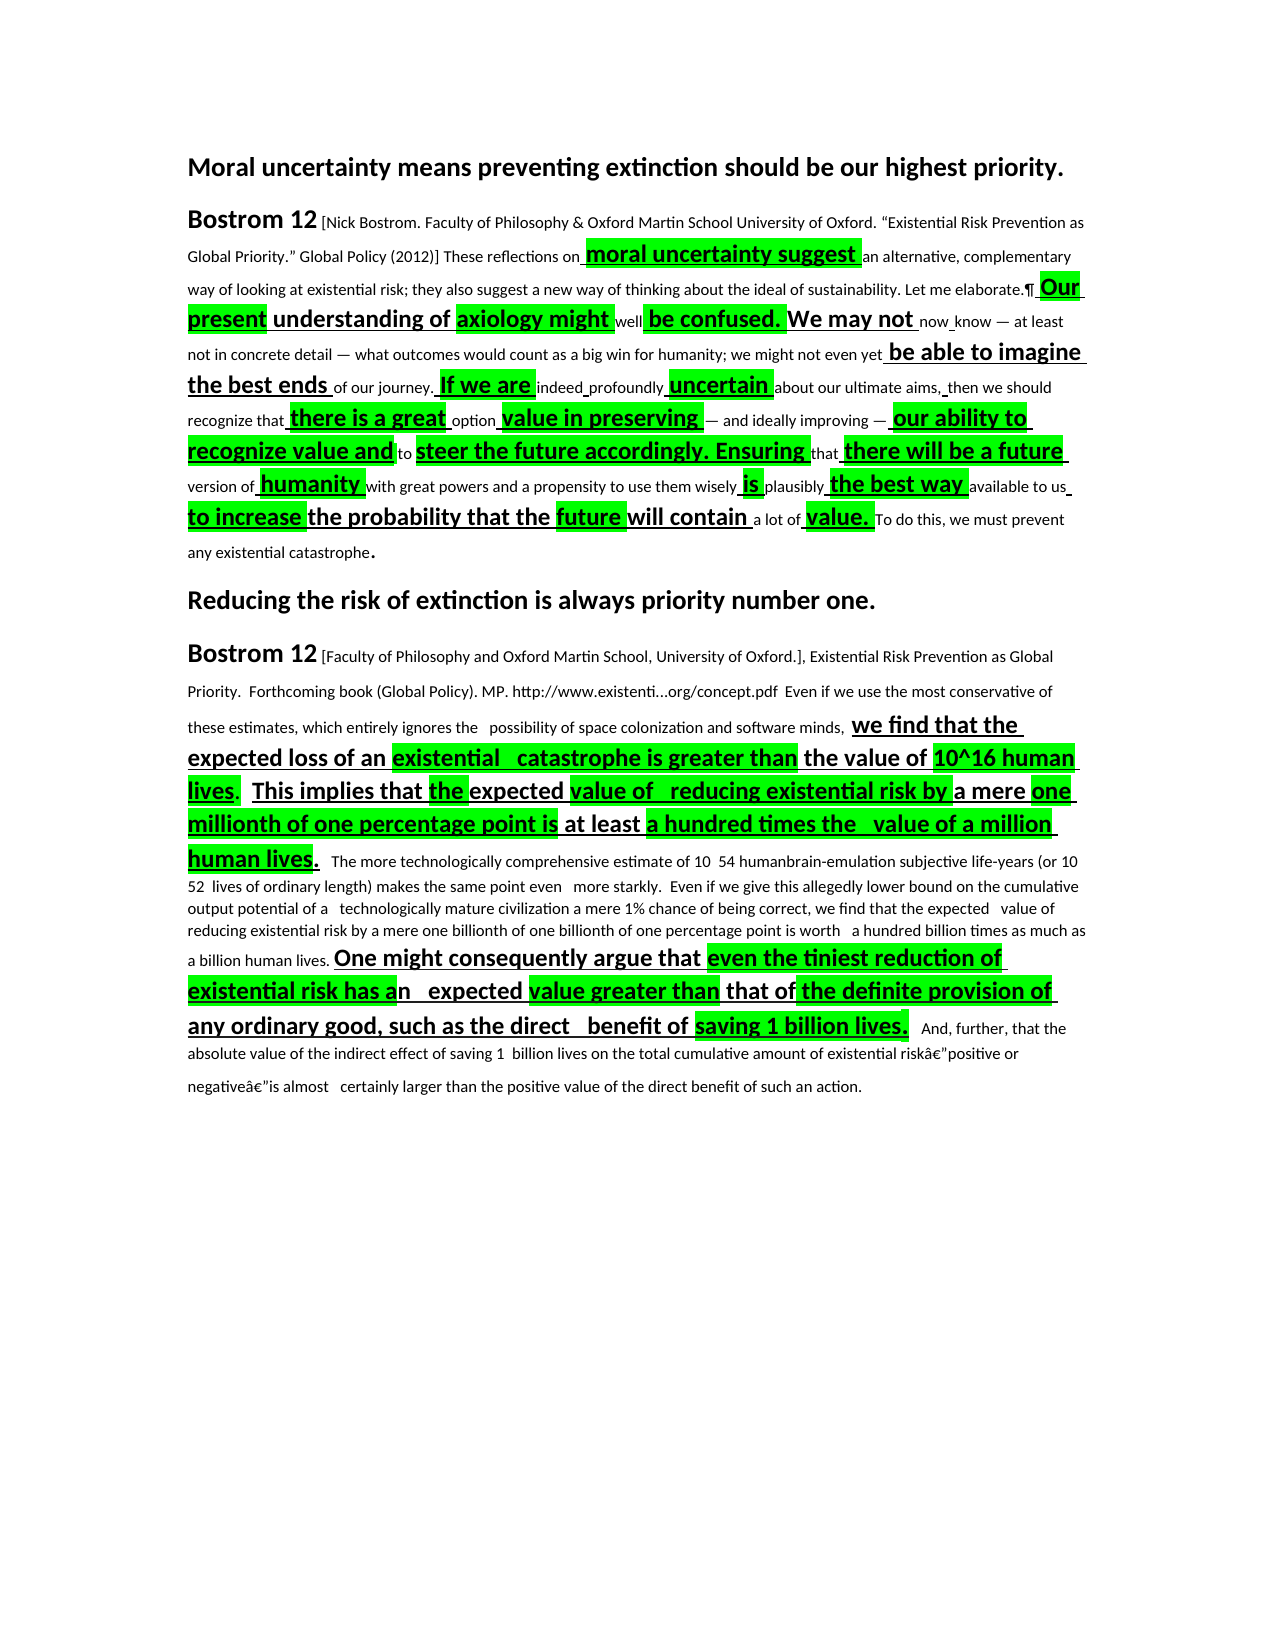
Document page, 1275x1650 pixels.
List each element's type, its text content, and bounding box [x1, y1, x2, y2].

text Moral uncertainty means preventing extinction should be our highest priority. [187, 150, 1087, 183]
text Reducing the risk of extinction is always priority number one. [187, 583, 1087, 617]
text Bostrom 12 [Nick Bostrom. Faculty of Philosophy & Oxford Martin School University of Oxford. “Existential Risk Prevention as Global Priority.” Global Policy (2012)] These reflections on moral uncertainty suggest an alternative, complementary way of looking at existential risk; they also suggest a new way of thinking about the ideal of sustainability. Let me elaborate.¶ Our present understanding of axiology might well be confused. We may not now know — at least not in concrete detail — what outcomes would count as a big win for humanity; we might not even yet be able to imagine the best ends of our journey. If we are indeed profoundly uncertain about our ultimate aims, then we should recognize that there is a great option value in preserving — and ideally improving — our ability to recognize value and to steer the future accordingly. Ensuring that there will be a future version of humanity with great powers and a propensity to use them wisely is plausibly the best way available to us to increase the probability that the future will contain a lot of value. To do this, we must prevent any existential catastrophe. [187, 202, 1087, 564]
text Bostrom 12 [Faculty of Philosophy and Oxford Martin School, University of Oxford.], Existential Risk Prevention as Global Priority. Forthcoming book (Global Policy). MP. http://www.existenti...org/concept.pdf Even if we use the most conservative of these estimates, which entirely ignores the possibility of space colonization and software minds, we find that the expected loss of an existential catastrophe is greater than the value of 10^16 human lives. This implies that the expected value of reducing existential risk by a mere one millionth of one percentage point is at least a hundred times the value of a million human lives. The more technologically comprehensive estimate of 10 54 humanbrain-emulation subjective life-years (or 10 52 lives of ordinary length) makes the same point even more starkly. Even if we give this allegedly lower bound on the cumulative output potential of a technologically mature civilization a mere 1% chance of being correct, we find that the expected value of reducing existential risk by a mere one billionth of one billionth of one percentage point is worth a hundred billion times as much as a billion human lives. One might consequently argue that even the tiniest reduction of existential risk has an expected value greater than that of the definite provision of any ordinary good, such as the direct benefit of saving 1 billion lives. And, further, that the absolute value of the indirect effect of saving 1 billion lives on the total cumulative amount of existential riskâ€”positive or negativeâ€”is almost certainly larger than the positive value of the direct benefit of such an action. [187, 636, 1087, 1099]
